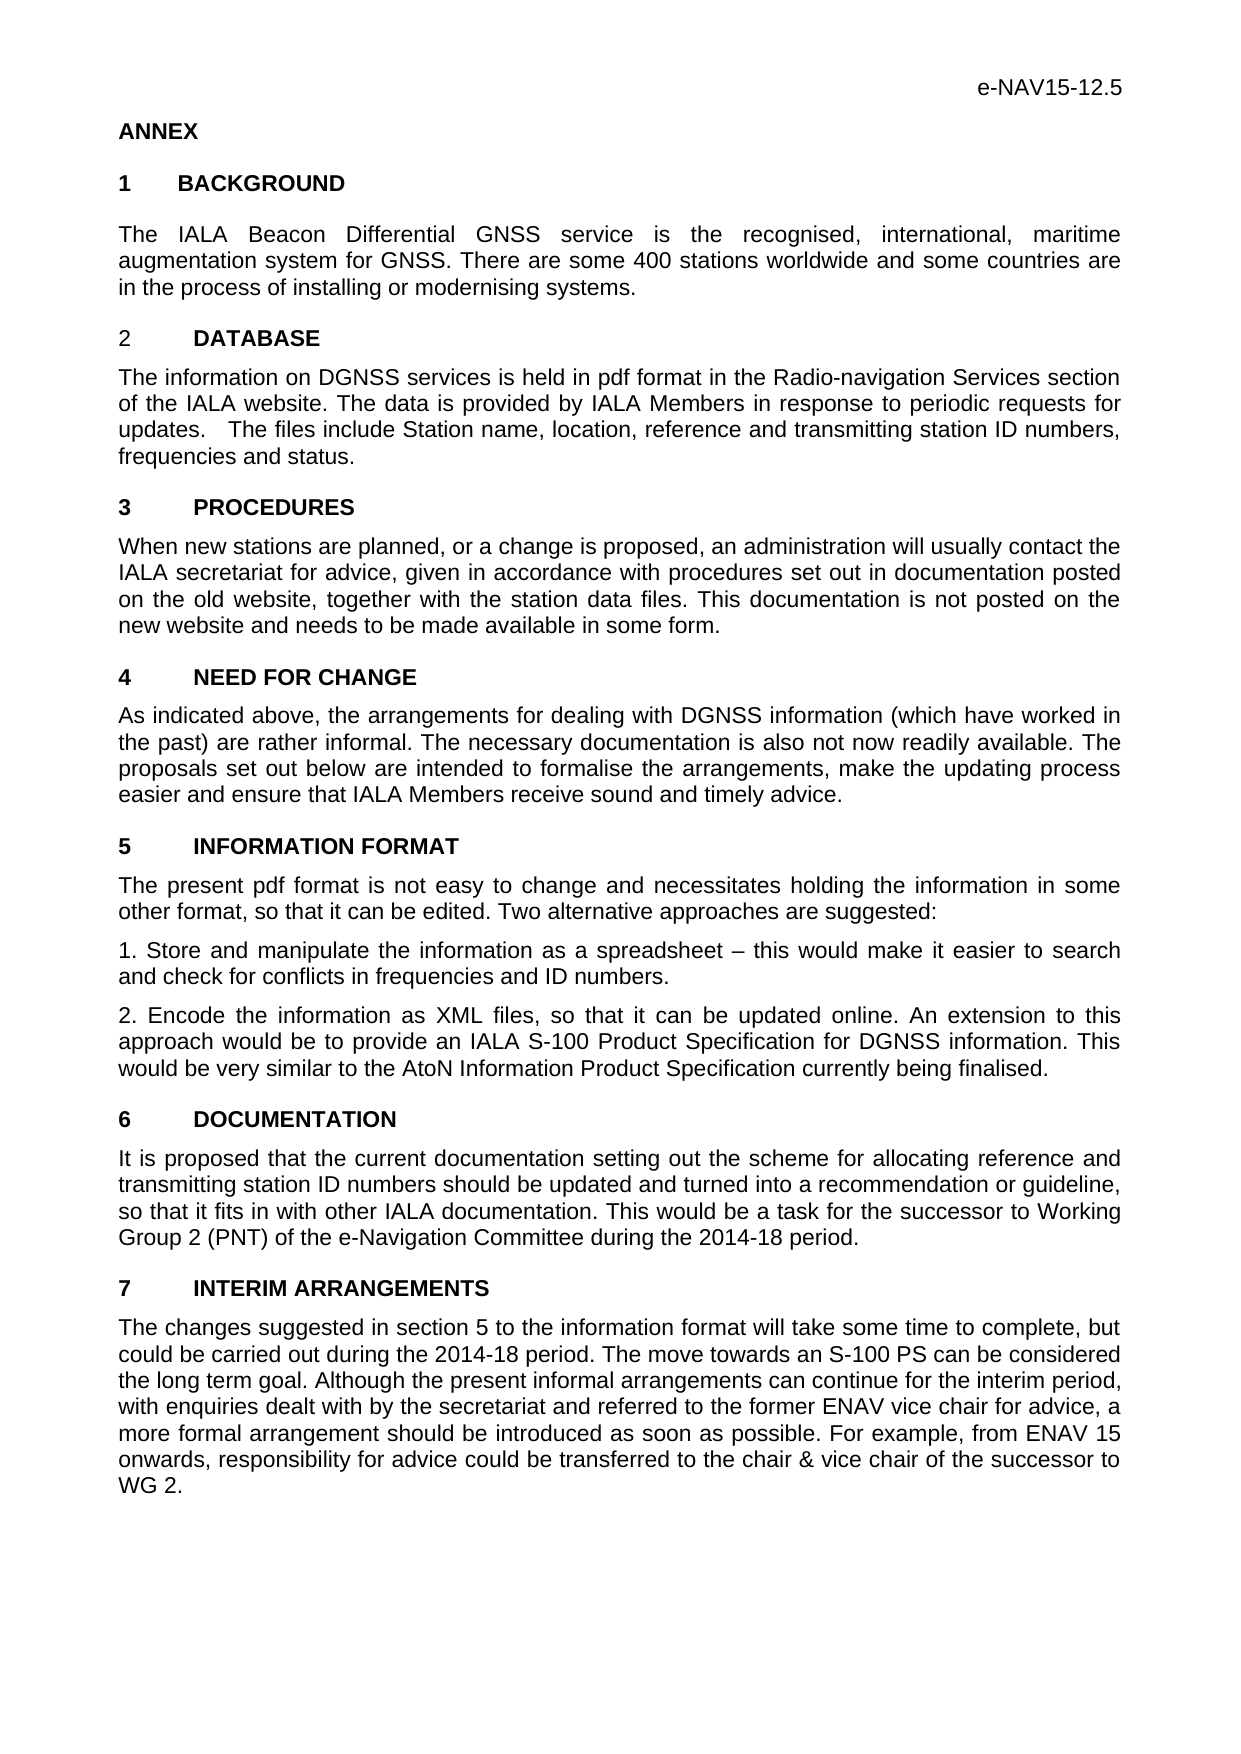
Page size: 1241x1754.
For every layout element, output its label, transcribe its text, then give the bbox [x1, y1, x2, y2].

text 1. Store and manipulate the information as a spreadsheet – this would make it easier to search and check for conflicts in frequencies and ID numbers. [118, 937, 1122, 989]
text 4 NEED FOR CHANGE [118, 663, 1122, 690]
text The IALA Beacon Differential GNSS service is the recognised, international, maritime augmentation system for GNSS. There are some 400 stations worldwide and some countries are in the process of installing or modernising systems. [118, 221, 1122, 300]
text 2. Encode the information as XML files, so that it can be updated online. An extension to this approach would be to provide an IALA S-100 Product Specification for DGNSS information. This would be very similar to the AtoN Information Product Specification currently being finalised. [118, 1002, 1122, 1081]
text The present pdf format is not easy to change and necessitates holding the information in some other format, so that it can be edited. Two alternative approaches are suggested: [118, 872, 1122, 924]
text ANNEX [118, 118, 1122, 144]
text 3 PROCEDURES [118, 494, 1122, 521]
text 7 INTERIM ARRANGEMENTS [118, 1275, 1122, 1302]
text As indicated above, the arrangements for dealing with DGNSS information (which have worked in the past) are rather informal. The necessary documentation is also not now readily available. The proposals set out below are intended to formalise the arrangements, make the updating process easier and ensure that IALA Members receive sound and timely advice. [118, 702, 1122, 808]
text The information on DGNSS services is held in pdf format in the Radio-navigation Services section of the IALA website. The data is provided by IALA Members in response to periodic requests for updates. The files include Station name, location, reference and transmitting station ID numbers, frequencies and status. [118, 364, 1122, 469]
text 5 INFORMATION FORMAT [118, 833, 1122, 859]
subtitle 1 BACKGROUND [118, 169, 1122, 196]
text 2 DATABASE [118, 325, 1122, 351]
text It is proposed that the current documentation setting out the scheme for allocating reference and transmitting station ID numbers should be updated and turned into a recommendation or guideline, so that it fits in with other IALA documentation. This would be a task for the successor to Working Group 2 (PNT) of the e-Navigation Committee during the 2014-18 period. [118, 1145, 1122, 1250]
text 6 DOCUMENTATION [118, 1106, 1122, 1132]
text When new stations are planned, or a change is proposed, an administration will usually contact the IALA secretariat for advice, given in accordance with procedures set out in documentation posted on the old website, together with the station data files. This documentation is not posted on the new website and needs to be made available in some form. [118, 533, 1122, 638]
text The changes suggested in section 5 to the information format will take some time to complete, but could be carried out during the 2014-18 period. The move towards an S-100 PS can be considered the long term goal. Although the present informal arrangements can continue for the interim period, with enquiries dealt with by the secretariat and referred to the former ENAV vice chair for advice, a more formal arrangement should be introduced as soon as possible. For example, from ENAV 15 onwards, responsibility for advice could be transferred to the chair & vice chair of the successor to WG 2. [118, 1314, 1122, 1499]
